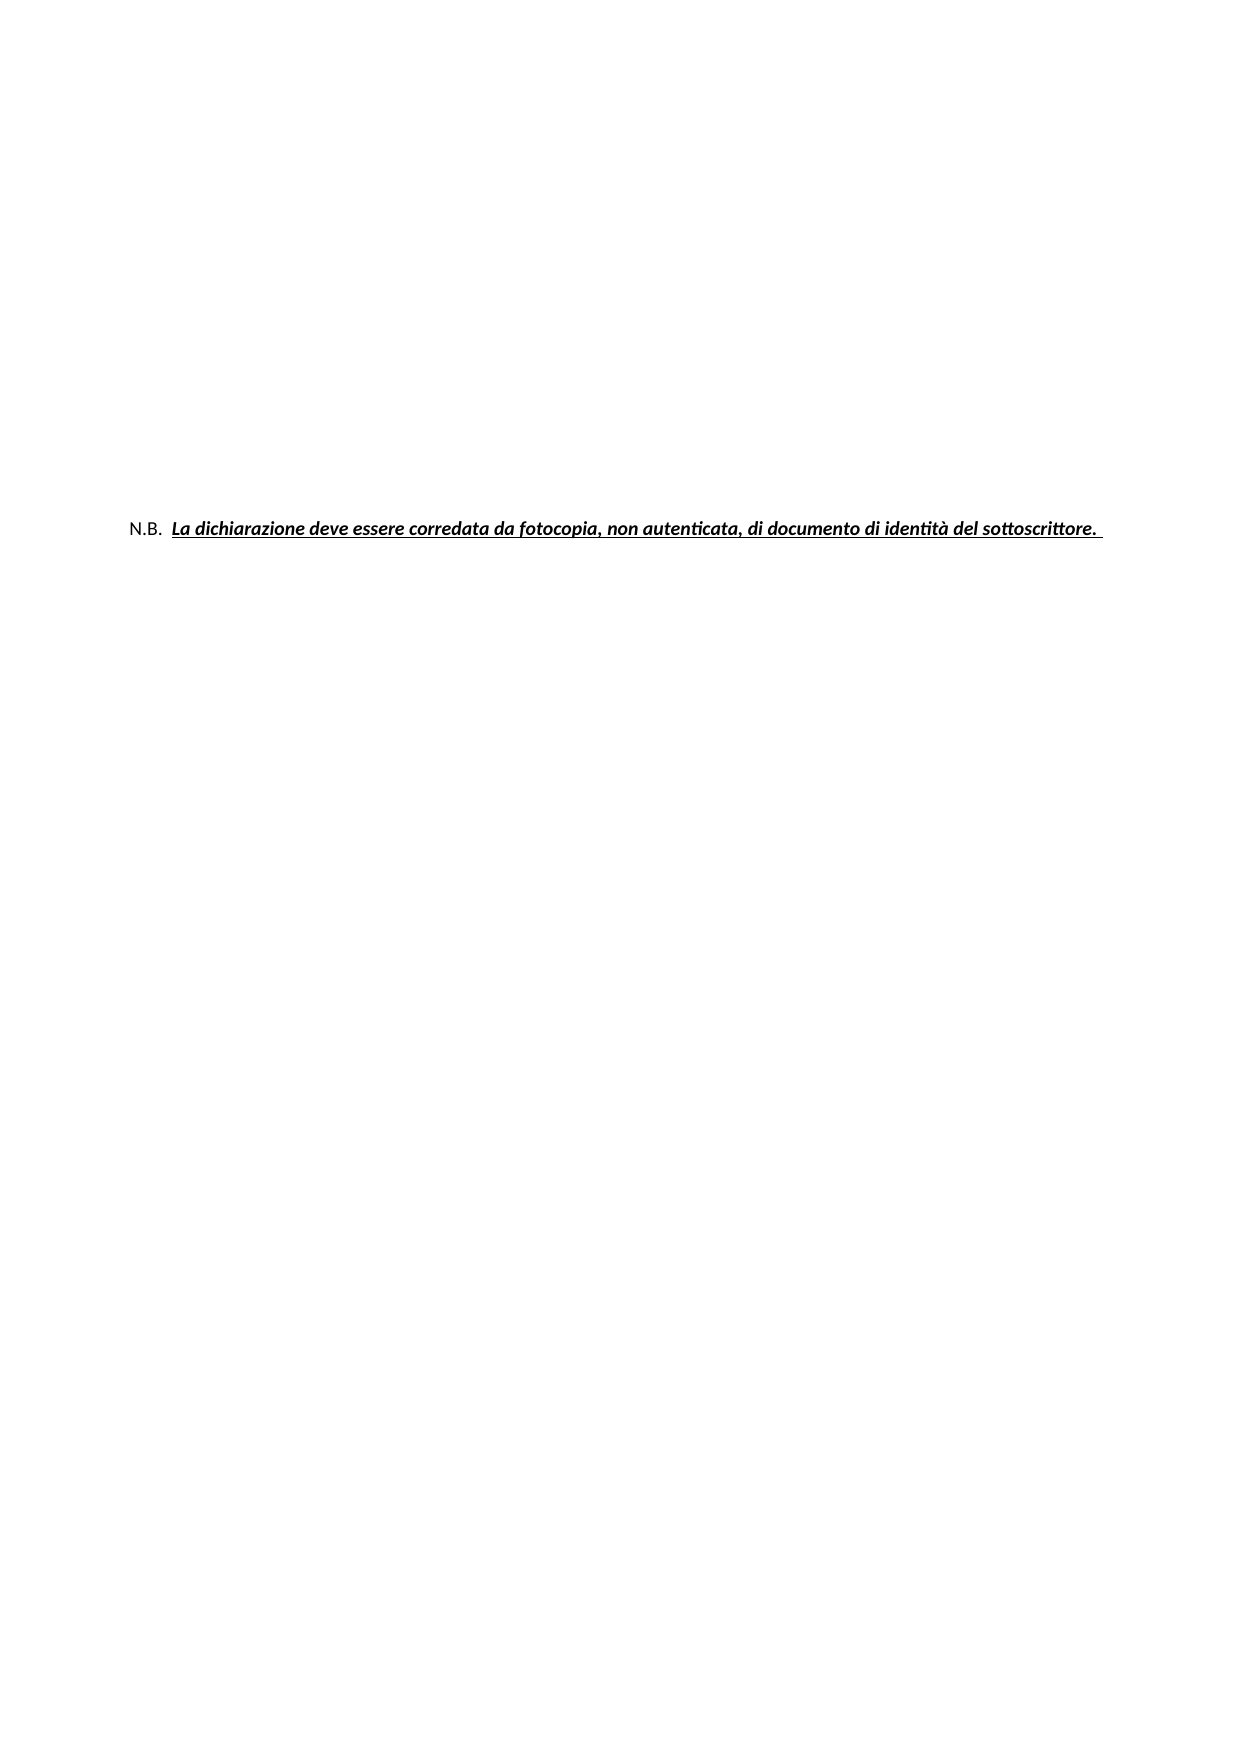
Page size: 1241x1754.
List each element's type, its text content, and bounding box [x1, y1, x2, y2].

text N.B. La dichiarazione deve essere corredata da fotocopia, non autenticata, di documento di identità del sottoscrittore. [118, 516, 1122, 540]
